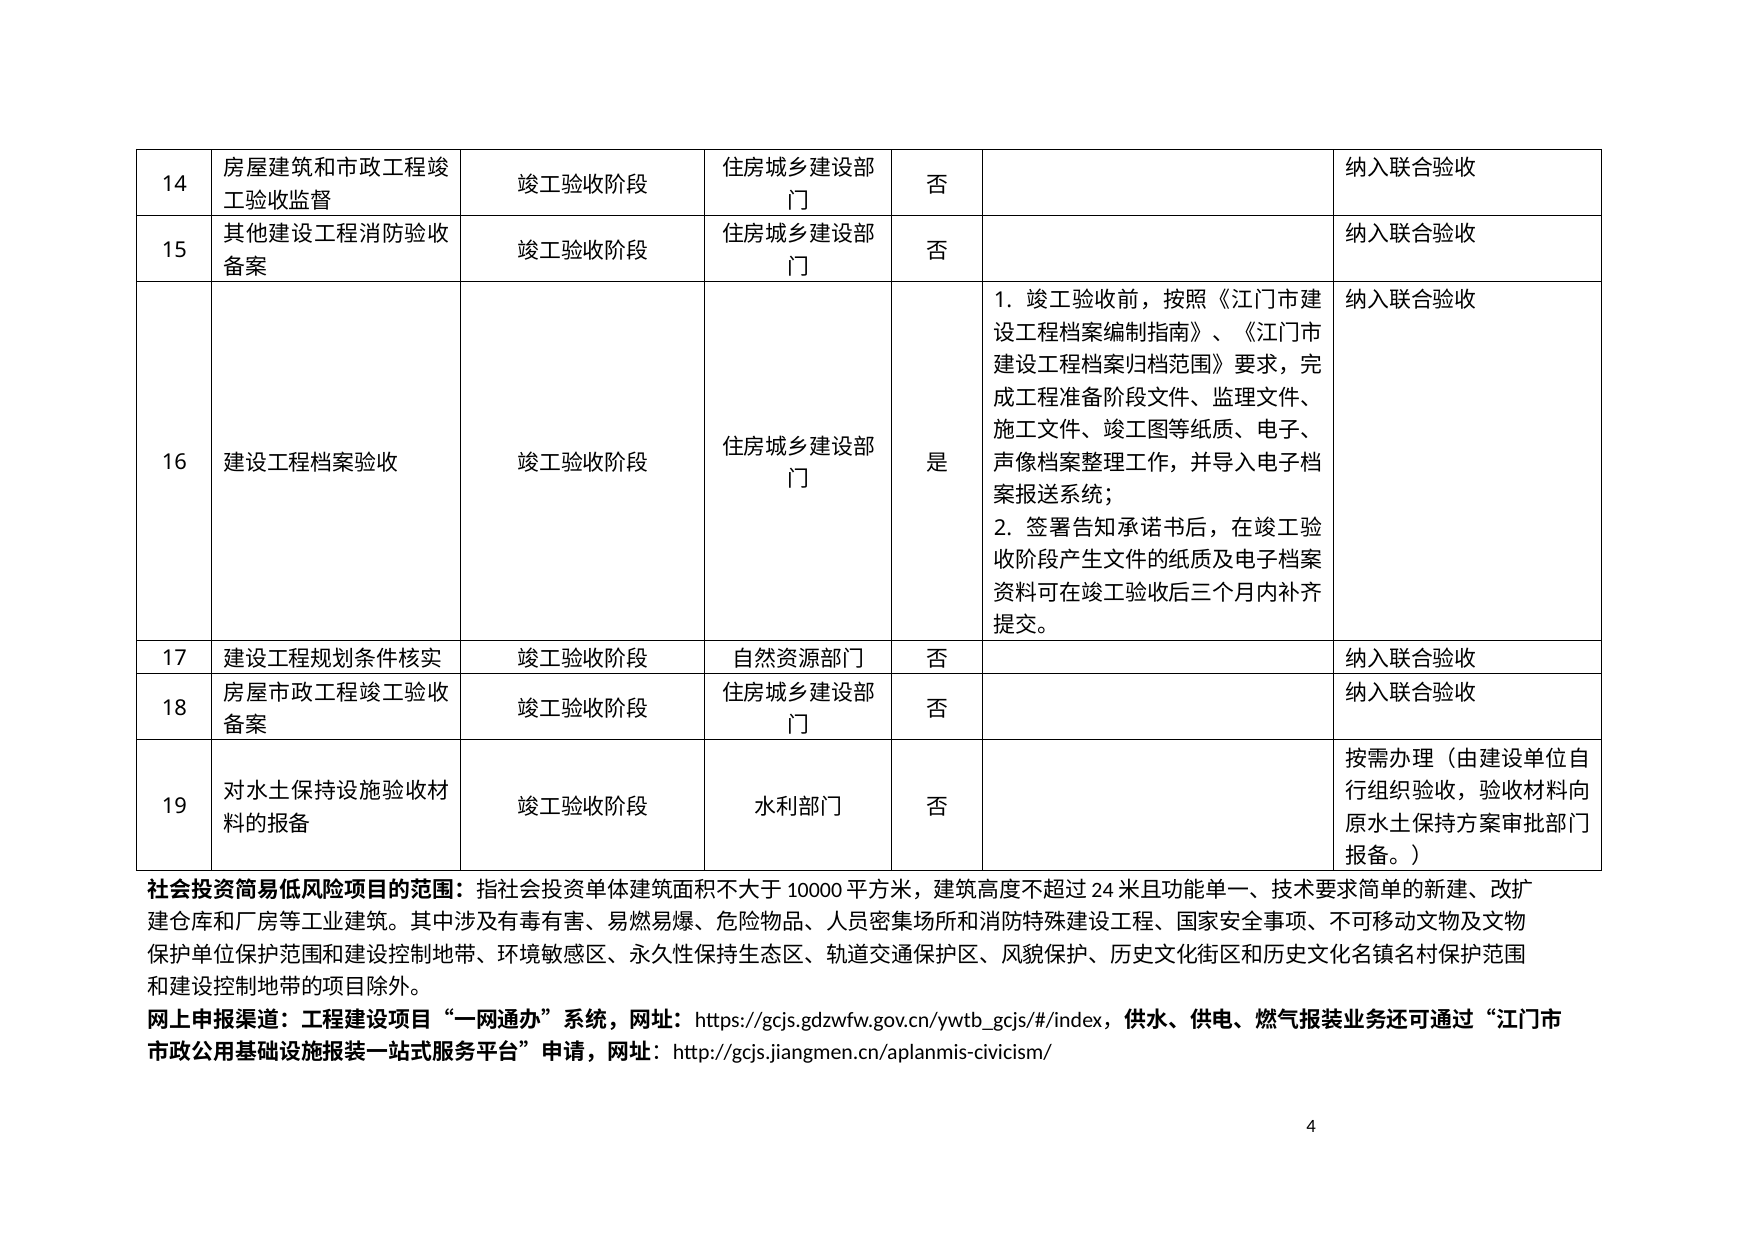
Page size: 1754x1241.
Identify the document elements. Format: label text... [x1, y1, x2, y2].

table_cell 18 [137, 674, 211, 739]
table_cell 17 [137, 641, 211, 673]
table_cell 竣工验收阶段 [461, 282, 704, 639]
table_cell 建设工程档案验收 [212, 282, 460, 639]
table_cell [983, 216, 1333, 281]
table_cell 竣工验收阶段 [461, 150, 704, 215]
table_cell 按需办理（由建设单位自行组织验收，验收材料向原水土保持方案审批部门报备。） [1334, 740, 1601, 870]
text 社会投资简易低风险项目的范围：指社会投资单体建筑面积不大于10000平方米，建筑高度不超过24米且功能单一、技术要求简单的新建、改扩 [148, 871, 1606, 904]
table_cell 纳入联合验收 [1334, 674, 1601, 739]
table_cell 竣工验收阶段 [461, 216, 704, 281]
table_cell 竣工验收阶段 [461, 641, 704, 673]
text 建仓库和厂房等工业建筑。其中涉及有毒有害、易燃易爆、危险物品、人员密集场所和消防特殊建设工程、国家安全事项、不可移动文物及文物 [148, 904, 1606, 936]
table_cell 竣工验收前，按照《江门市建设工程档案编制指南》、《江门市建设工程档案归档范围》要求，完成工程准备阶段文件、监理文件、施工文件、竣工图等纸质、电子、声像档案整理工作，并导入电子档案报送系统； 签署告知承诺书后，在竣工验收阶段产生文件的纸质及电子档案资料可在竣工验收后三个月内补齐提交。 [983, 282, 1333, 639]
table_cell 16 [137, 282, 211, 639]
table_cell 15 [137, 216, 211, 281]
table_cell 水利部门 [705, 740, 891, 870]
table_cell 14 [137, 150, 211, 215]
table_cell 纳入联合验收 [1334, 282, 1601, 639]
table_cell 房屋市政工程竣工验收备案 [212, 674, 460, 739]
text 网上申报渠道：工程建设项目“一网通办”系统，网址：https://gcjs.gdzwfw.gov.cn/ywtb_gcjs/#/index，供水、供电、燃气报装业务还可通过“江门市 [148, 1001, 1606, 1034]
table_cell 否 [892, 740, 982, 870]
text 市政公用基础设施报装一站式服务平台”申请，网址：http://gcjs.jiangmen.cn/aplanmis-civicism/ [148, 1034, 1606, 1066]
table_cell 住房城乡建设部门 [705, 216, 891, 281]
table_cell 纳入联合验收 [1334, 216, 1601, 281]
table_cell 竣工验收阶段 [461, 740, 704, 870]
table_cell 住房城乡建设部门 [705, 674, 891, 739]
table_cell [983, 674, 1333, 739]
table_cell [983, 641, 1333, 673]
text 保护单位保护范围和建设控制地带、环境敏感区、永久性保持生态区、轨道交通保护区、风貌保护、历史文化街区和历史文化名镇名村保护范围 [148, 936, 1606, 969]
table_cell 否 [892, 216, 982, 281]
table_cell 19 [137, 740, 211, 870]
text 和建设控制地带的项目除外。 [148, 969, 1606, 1001]
table_cell [983, 150, 1333, 215]
table_cell 对水土保持设施验收材料的报备 [212, 740, 460, 870]
table_cell 否 [892, 674, 982, 739]
table_cell 自然资源部门 [705, 641, 891, 673]
table_cell 否 [892, 641, 982, 673]
table_cell 房屋建筑和市政工程竣工验收监督 [212, 150, 460, 215]
table_cell 住房城乡建设部门 [705, 282, 891, 639]
table_cell 建设工程规划条件核实 [212, 641, 460, 673]
table_cell [983, 740, 1333, 870]
table_cell 纳入联合验收 [1334, 150, 1601, 215]
table_cell 其他建设工程消防验收备案 [212, 216, 460, 281]
table_cell 否 [892, 150, 982, 215]
table_cell 竣工验收阶段 [461, 674, 704, 739]
table_cell 住房城乡建设部门 [705, 150, 891, 215]
table_cell 是 [892, 282, 982, 639]
table_cell 纳入联合验收 [1334, 641, 1601, 673]
